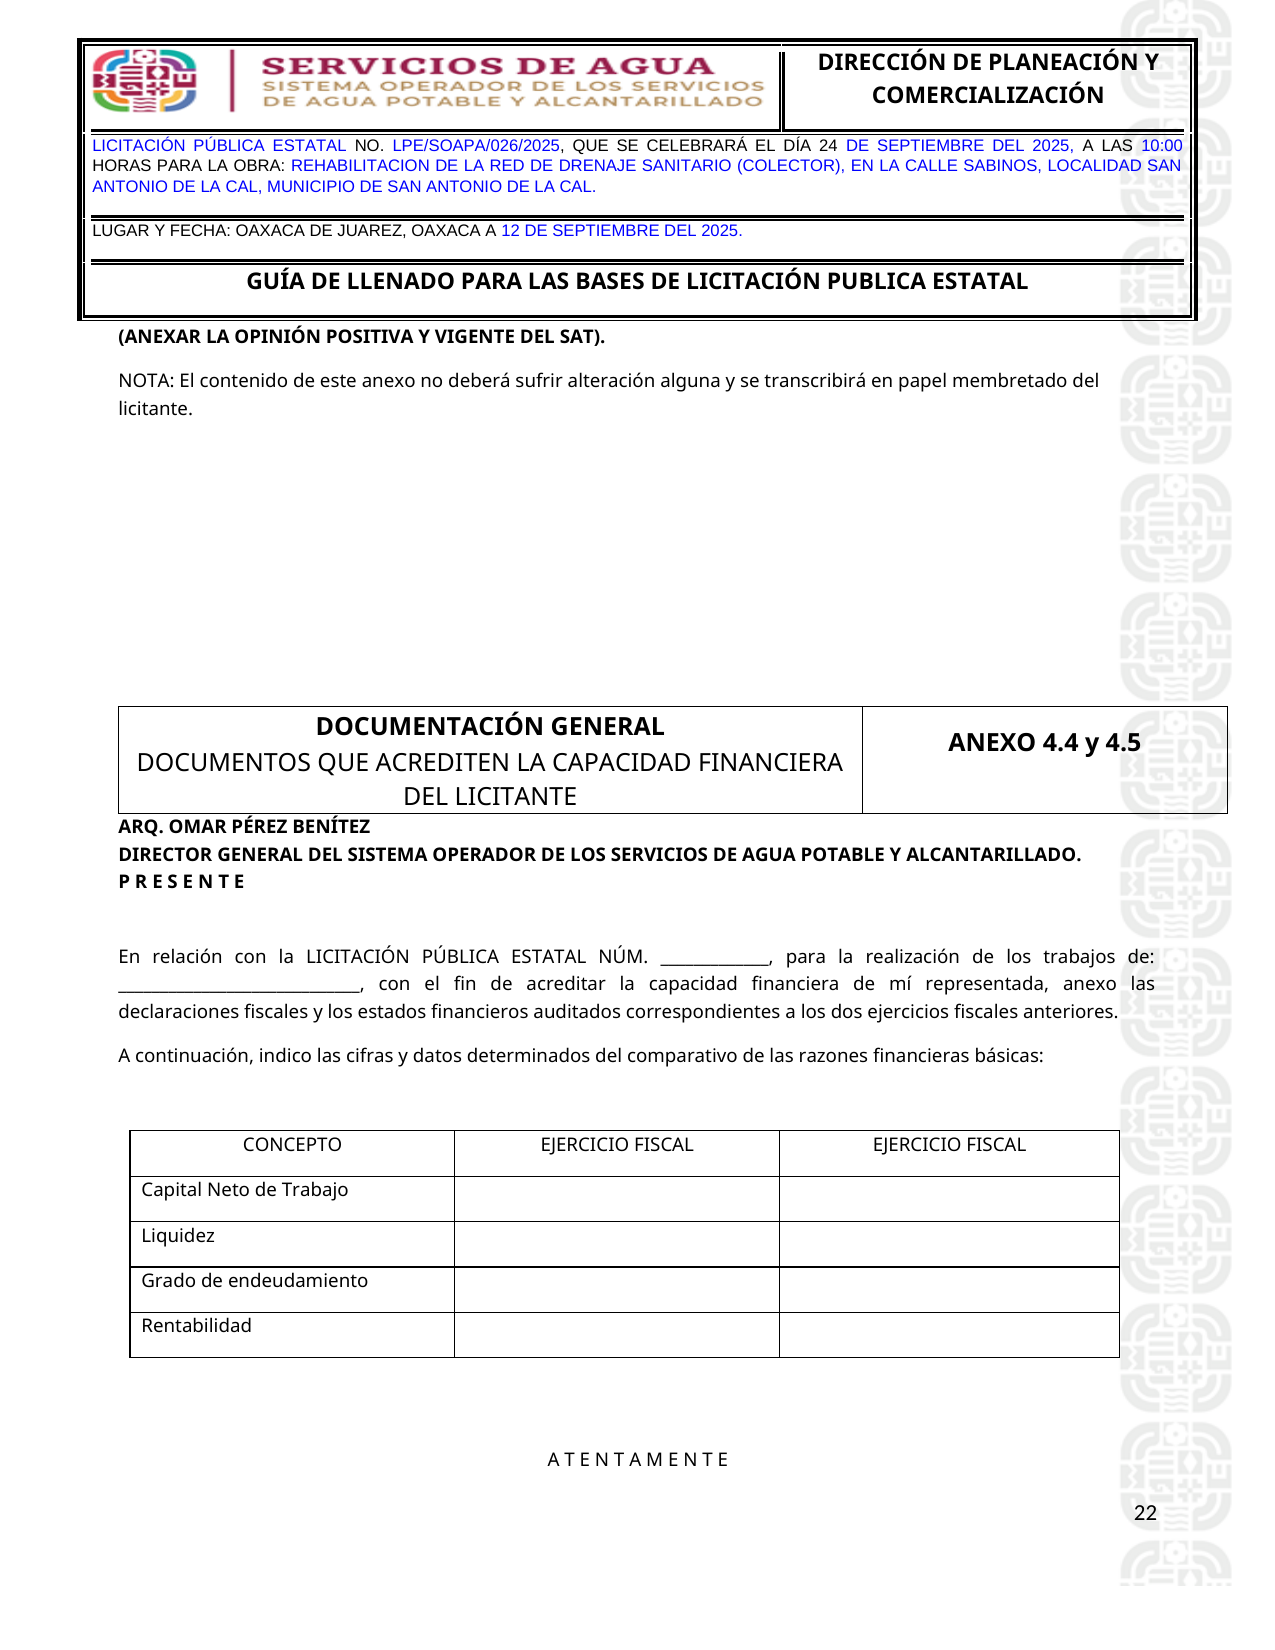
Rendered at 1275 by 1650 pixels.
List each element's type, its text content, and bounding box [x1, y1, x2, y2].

table_cell [455, 1313, 779, 1357]
table_cell Rentabilidad [131, 1313, 454, 1357]
table_cell [455, 1268, 779, 1312]
picture [88, 46, 773, 123]
text ARQ. OMAR PÉREZ BENÍTEZ [118, 814, 1157, 839]
text NOTA: El contenido de este anexo no deberá sufrir alteración alguna y se transcribirá en papel membretado del licitante. [118, 367, 1157, 420]
table_cell [780, 1222, 1119, 1266]
table_header ANEXO 4.4 y 4.5 [863, 707, 1227, 813]
table_header DOCUMENTACIÓN GENERAL DOCUMENTOS QUE ACREDITEN LA CAPACIDAD FINANCIERA DEL LICITANTE [119, 707, 862, 813]
table_header EJERCICIO FISCAL [455, 1131, 779, 1176]
text DIRECTOR GENERAL DEL SISTEMA OPERADOR DE LOS SERVICIOS DE AGUA POTABLE Y ALCANTARILLADO. [118, 841, 1157, 867]
picture [1105, 42, 1194, 320]
table_cell [780, 1313, 1119, 1357]
table_cell [455, 1177, 779, 1221]
text (ANEXAR LA OPINIÓN POSITIVA Y VIGENTE DEL SAT). [118, 154, 1157, 215]
text (ANEXAR LA OPINIÓN POSITIVA Y VIGENTE DEL SAT). [118, 221, 1157, 259]
picture [1105, 0, 1235, 1586]
table_cell Capital Neto de Trabajo [131, 1177, 454, 1221]
table_header CONCEPTO [131, 1131, 454, 1176]
table_cell [780, 1268, 1119, 1312]
table_header EJERCICIO FISCAL [780, 1131, 1119, 1176]
table_cell [780, 1177, 1119, 1221]
text A T E N T A M E N T E [118, 1446, 1157, 1472]
table_cell Grado de endeudamiento [131, 1268, 454, 1312]
text (ANEXAR LA OPINIÓN POSITIVA Y VIGENTE DEL SAT). [118, 321, 1157, 349]
text P R E S E N T E [118, 868, 1157, 894]
text En relación con la LICITACIÓN PÚBLICA ESTATAL NÚM. _____________, para la realización de los trabajos de: _____________________________, con el fin de acreditar la capacidad financiera de mí representada, anexo las declaraciones fiscales y los estados financieros auditados correspondientes a los dos ejercicios fiscales anteriores. [118, 943, 1157, 1023]
picture [1106, 56, 1114, 67]
text (ANEXAR LA OPINIÓN POSITIVA Y VIGENTE DEL SAT). [118, 265, 1157, 315]
text A continuación, indico las cifras y datos determinados del comparativo de las razones financieras básicas: [118, 1042, 1157, 1068]
table_cell [455, 1222, 779, 1266]
table_cell Liquidez [131, 1222, 454, 1266]
